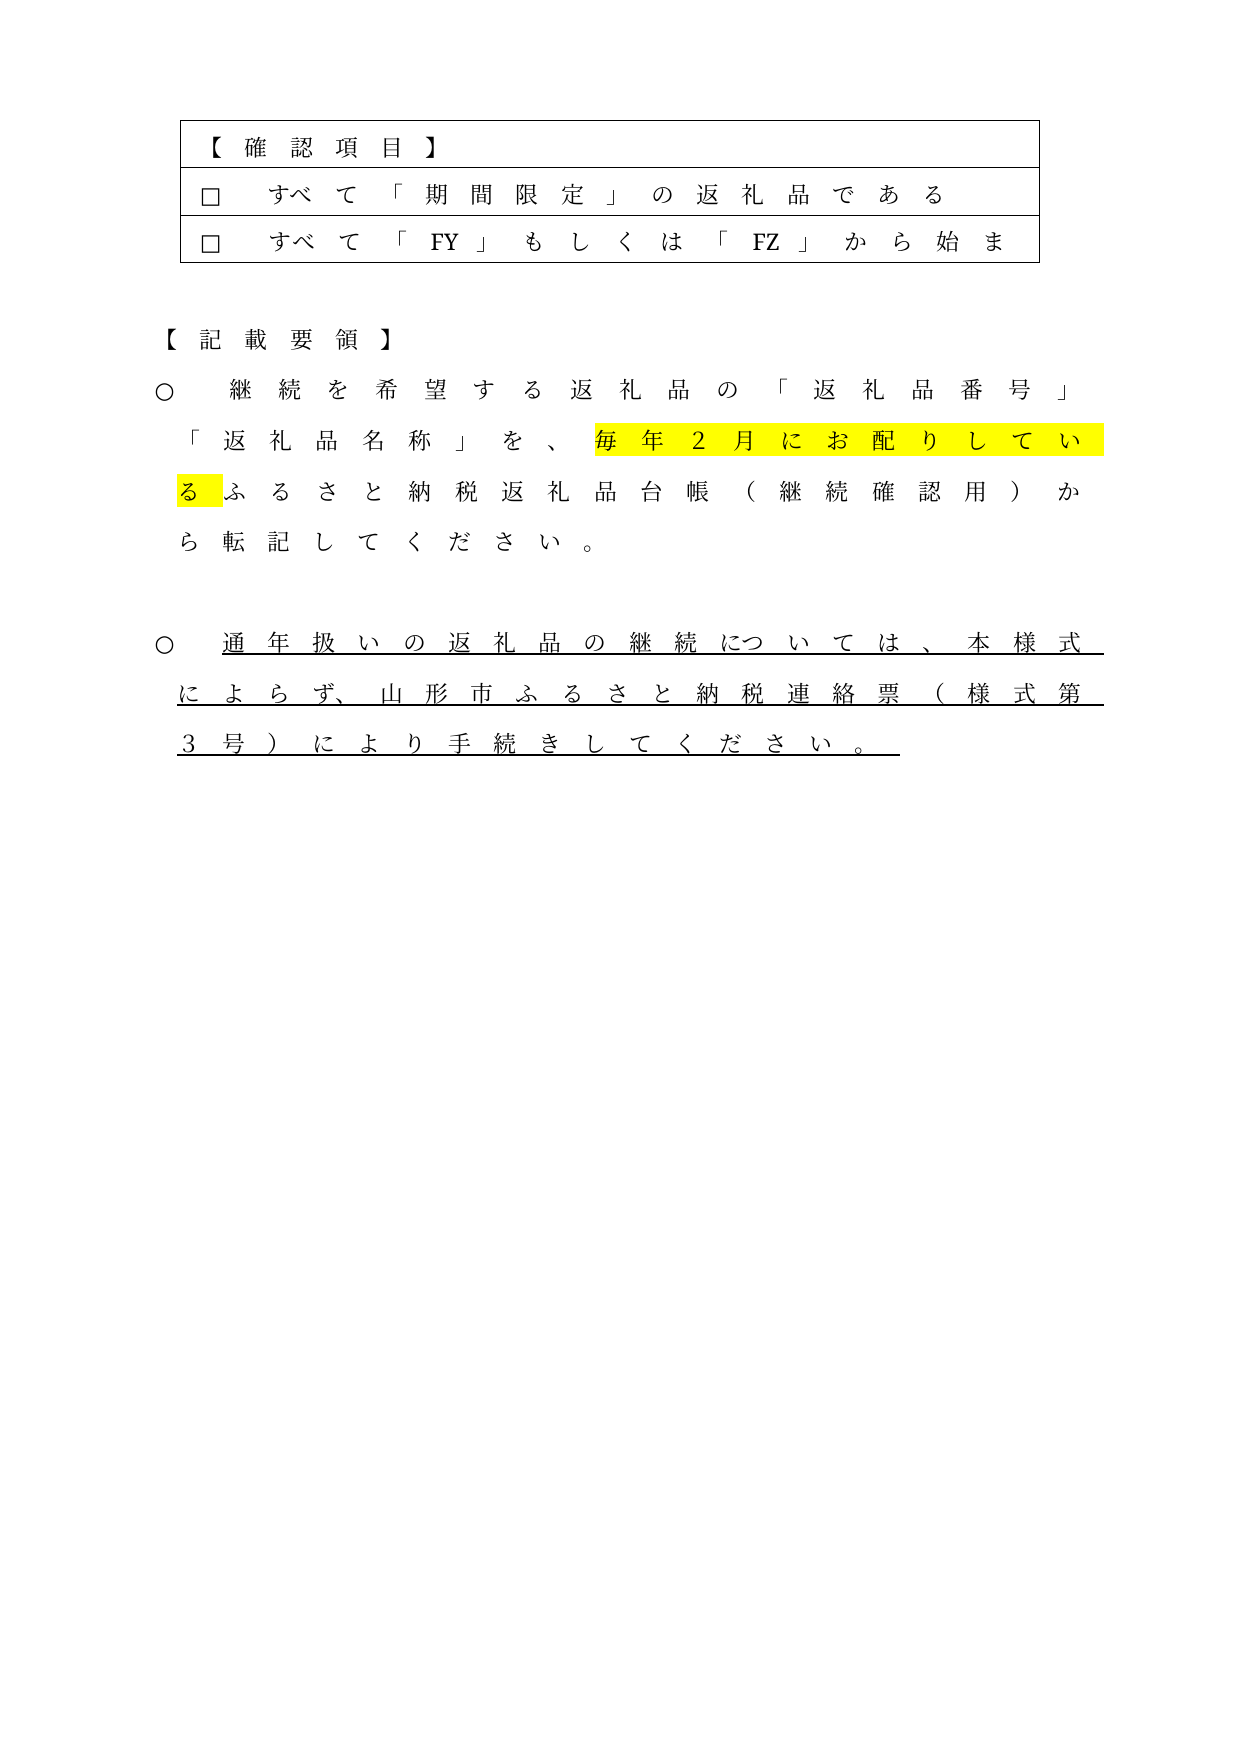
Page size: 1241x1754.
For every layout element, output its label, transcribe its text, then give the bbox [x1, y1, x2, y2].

text 【記載要領】 [154, 313, 1104, 364]
text ○ 通年扱いの返礼品の継続については、本様式によらず、山形市ふるさと納税連絡票（様式第３号）により手続きしてください。 [154, 617, 1104, 768]
table_cell 【確認項目】 [181, 121, 1039, 167]
table_cell □ すべて「FY」もしくは「FZ」から始まる番号である [181, 216, 1039, 262]
text ○ 継続を希望する返礼品の「返礼品番号」「返礼品名称」を、毎年２月にお配りしているふるさと納税返礼品台帳（継続確認用）から転記してください。 [154, 364, 1104, 566]
table_cell □ すべて「期間限定」の返礼品である [181, 168, 1039, 214]
